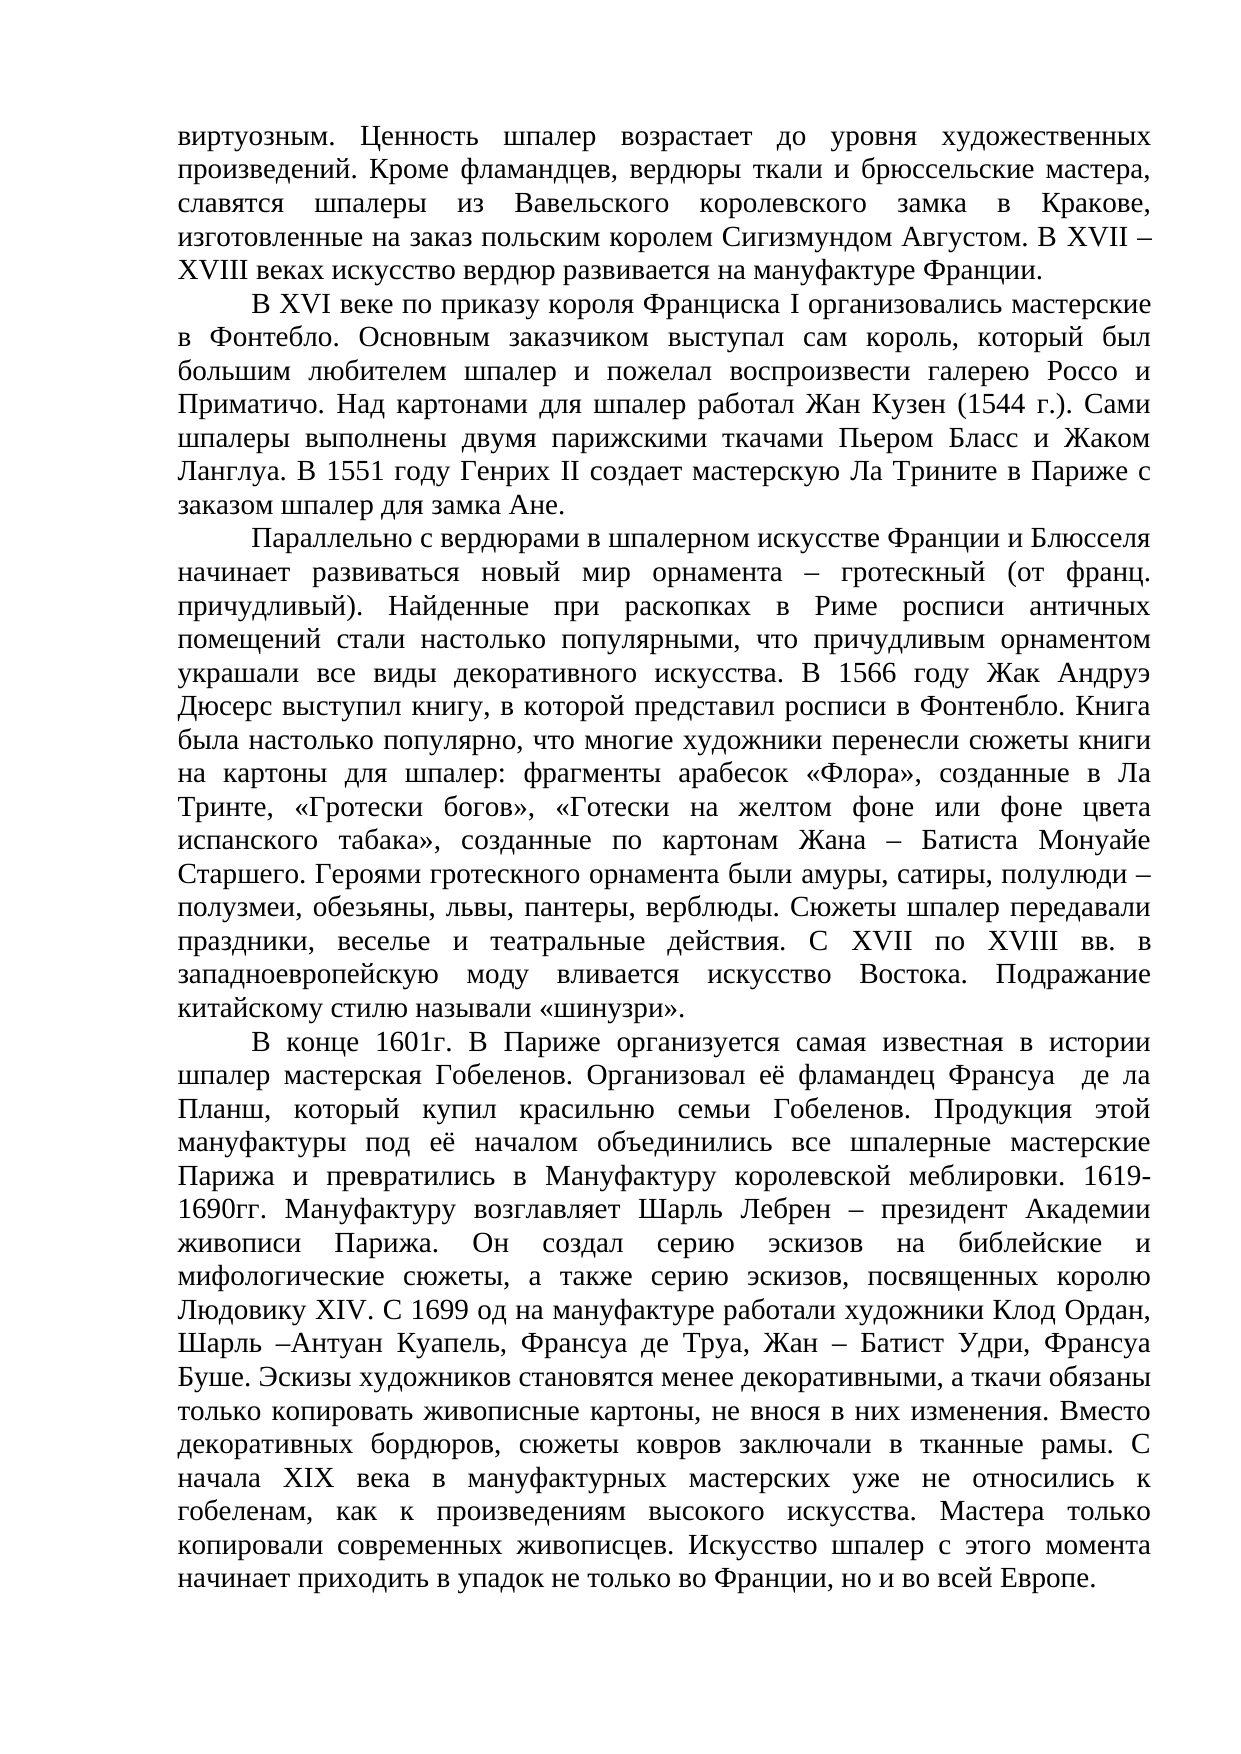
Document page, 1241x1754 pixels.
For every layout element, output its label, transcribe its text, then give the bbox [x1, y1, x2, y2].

text Параллельно с вердюрами в шпалерном искусстве Франции и Блюсселя начинает развиваться новый мир орнамента – гротескный (от франц. причудливый). Найденные при раскопках в Риме росписи античных помещений стали настолько популярными, что причудливым орнаментом украшали все виды декоративного искусства. В 1566 году Жак Андруэ Дюсерс выступил книгу, в которой представил росписи в Фонтенбло. Книга была настолько популярно, что многие художники перенесли сюжеты книги на картоны для шпалер: фрагменты арабесок «Флора», созданные в Ла Тринте, «Гротески богов», «Готески на желтом фоне или фоне цвета испанского табака», созданные по картонам Жана – Батиста Монуайе Старшего. Героями гротескного орнамента были амуры, сатиры, полулюди – полузмеи, обезьяны, львы, пантеры, верблюды. Сюжеты шпалер передавали праздники, веселье и театральные действия. С XVII по XVIII вв. в западноевропейскую моду вливается искусство Востока. Подражание китайскому стилю называли «шинузри». [177, 521, 1152, 1024]
text В XVI веке по приказу короля Франциска I организовались мастерские в Фонтебло. Основным заказчиком выступал сам король, который был большим любителем шпалер и пожелал воспроизвести галерею Россо и Приматичо. Над картонами для шпалер работал Жан Кузен (1544 г.). Сами шпалеры выполнены двумя парижскими ткачами Пьером Бласс и Жаком Ланглуа. В 1551 году Генрих II создает мастерскую Ла Трините в Париже с заказом шпалер для замка Ане. [177, 286, 1152, 521]
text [177, 118, 1152, 286]
text В конце 1601г. В Париже организуется самая известная в истории шпалер мастерская Гобеленов. Организовал её фламандец Франсуа де ла Планш, который купил красильню семьи Гобеленов. Продукция этой мануфактуры под её началом объединились все шпалерные мастерские Парижа и превратились в Мануфактуру королевской меблировки. 1619-1690гг. Мануфактуру возглавляет Шарль Лебрен – президент Академии живописи Парижа. Он создал серию эскизов на библейские и мифологические сюжеты, а также серию эскизов, посвященных королю Людовику XIV. С 1699 од на мануфактуре работали художники Клод Ордан, Шарль –Антуан Куапель, Франсуа де Труа, Жан – Батист Удри, Франсуа Буше. Эскизы художников становятся менее декоративными, а ткачи обязаны только копировать живописные картоны, не внося в них изменения. Вместо декоративных бордюров, сюжеты ковров заключали в тканные рамы. С начала XIX века в мануфактурных мастерских уже не относились к гобеленам, как к произведениям высокого искусства. Мастера только копировали современных живописцев. Искусство шпалер с этого момента начинает приходить в упадок не только во Франции, но и во всей Европе. [177, 1024, 1152, 1594]
